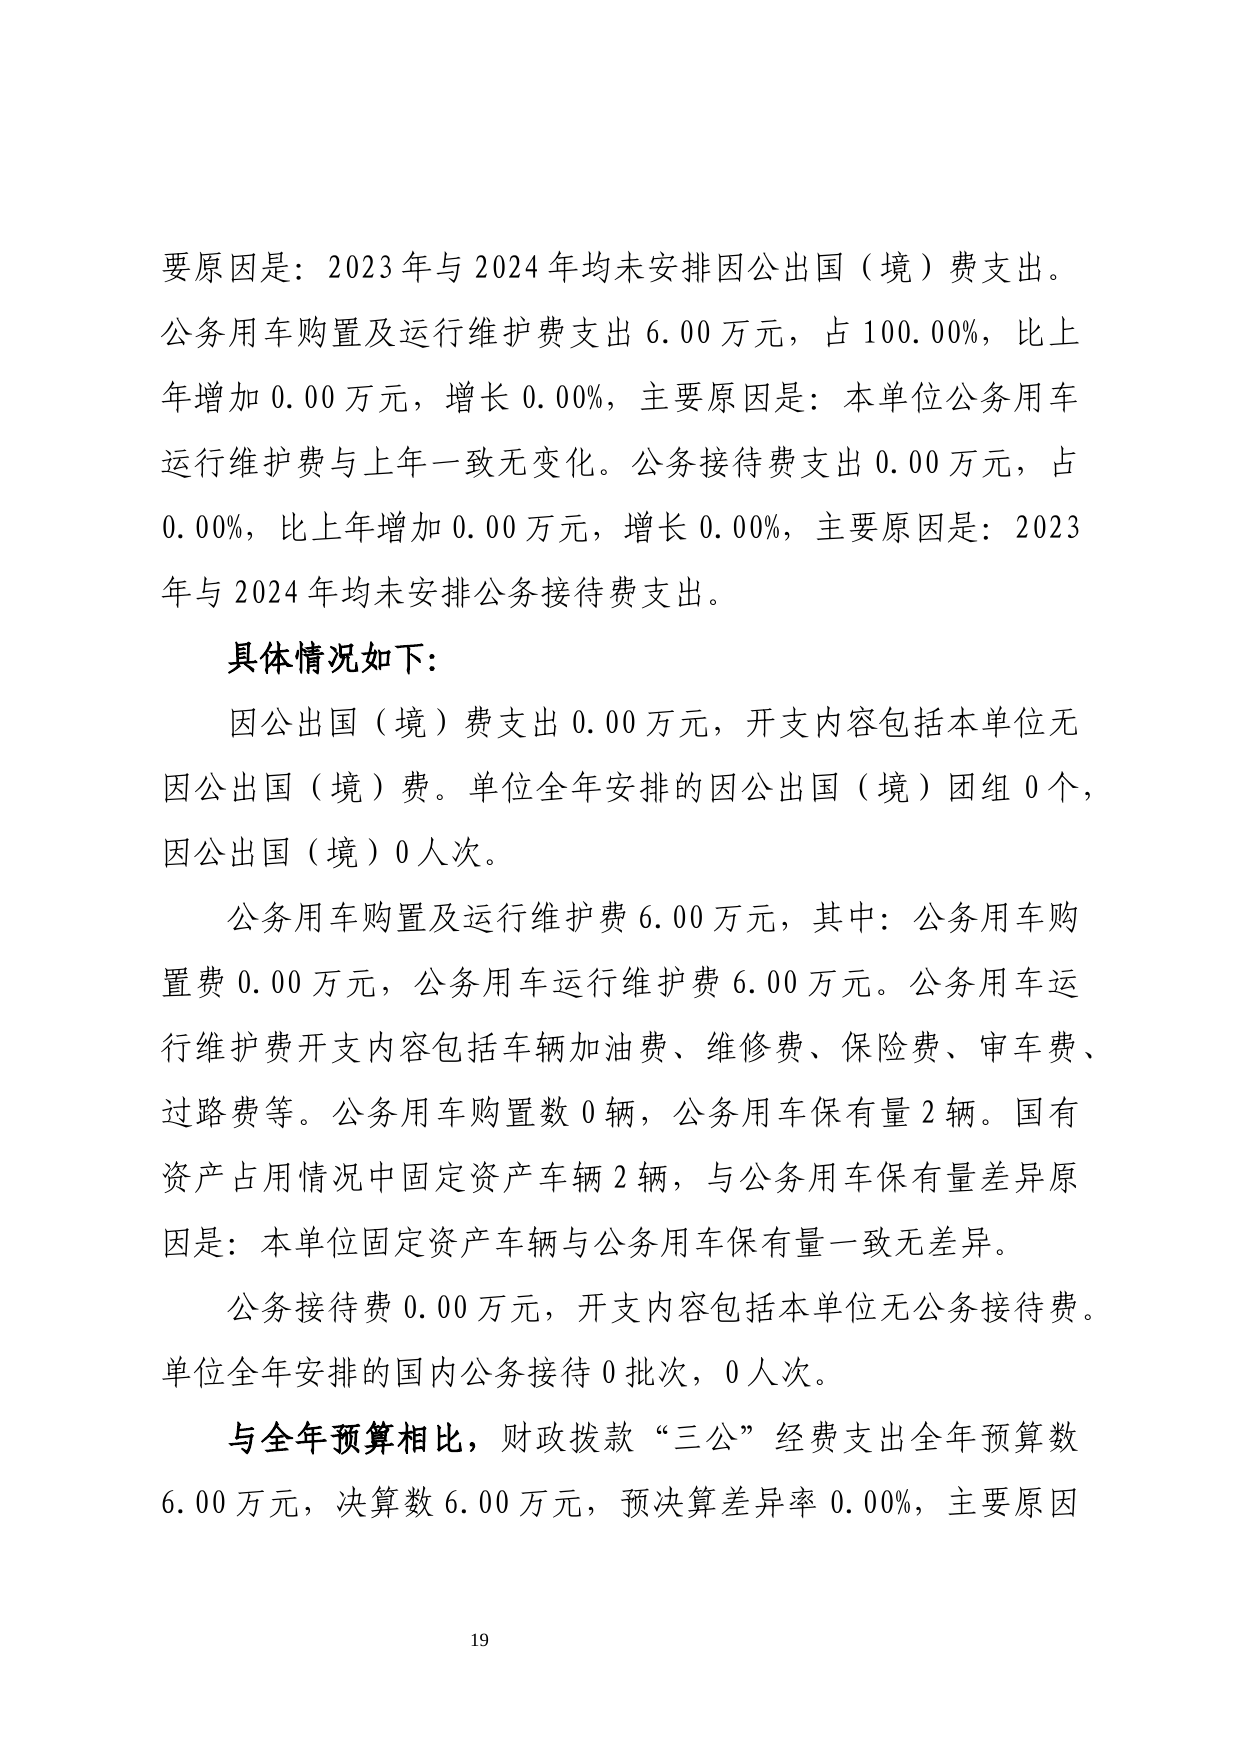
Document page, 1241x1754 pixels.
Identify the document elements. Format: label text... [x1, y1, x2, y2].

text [159, 1403, 1081, 1533]
text 公务用车购置及运行维护费6.00万元，其中：公务用车购置费0.00万元，公务用车运行维护费6.00万元。公务用车运行维护费开支内容包括车辆加油费、维修费、保险费、审车费、过路费等。公务用车购置数0辆，公务用车保有量2辆。国有资产占用情况中固定资产车辆2辆，与公务用车保有量差异原因是：本单位固定资产车辆与公务用车保有量一致无差异。 [159, 883, 1081, 1273]
text 因公出国（境）费支出0.00万元，开支内容包括本单位无因公出国（境）费。单位全年安排的因公出国（境）团组0个，因公出国（境）0人次。 [159, 688, 1081, 883]
text 公务接待费0.00万元，开支内容包括本单位无公务接待费。单位全年安排的国内公务接待0批次，0人次。 [159, 1273, 1081, 1403]
text 具体情况如下： [159, 623, 1081, 688]
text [159, 233, 1081, 623]
